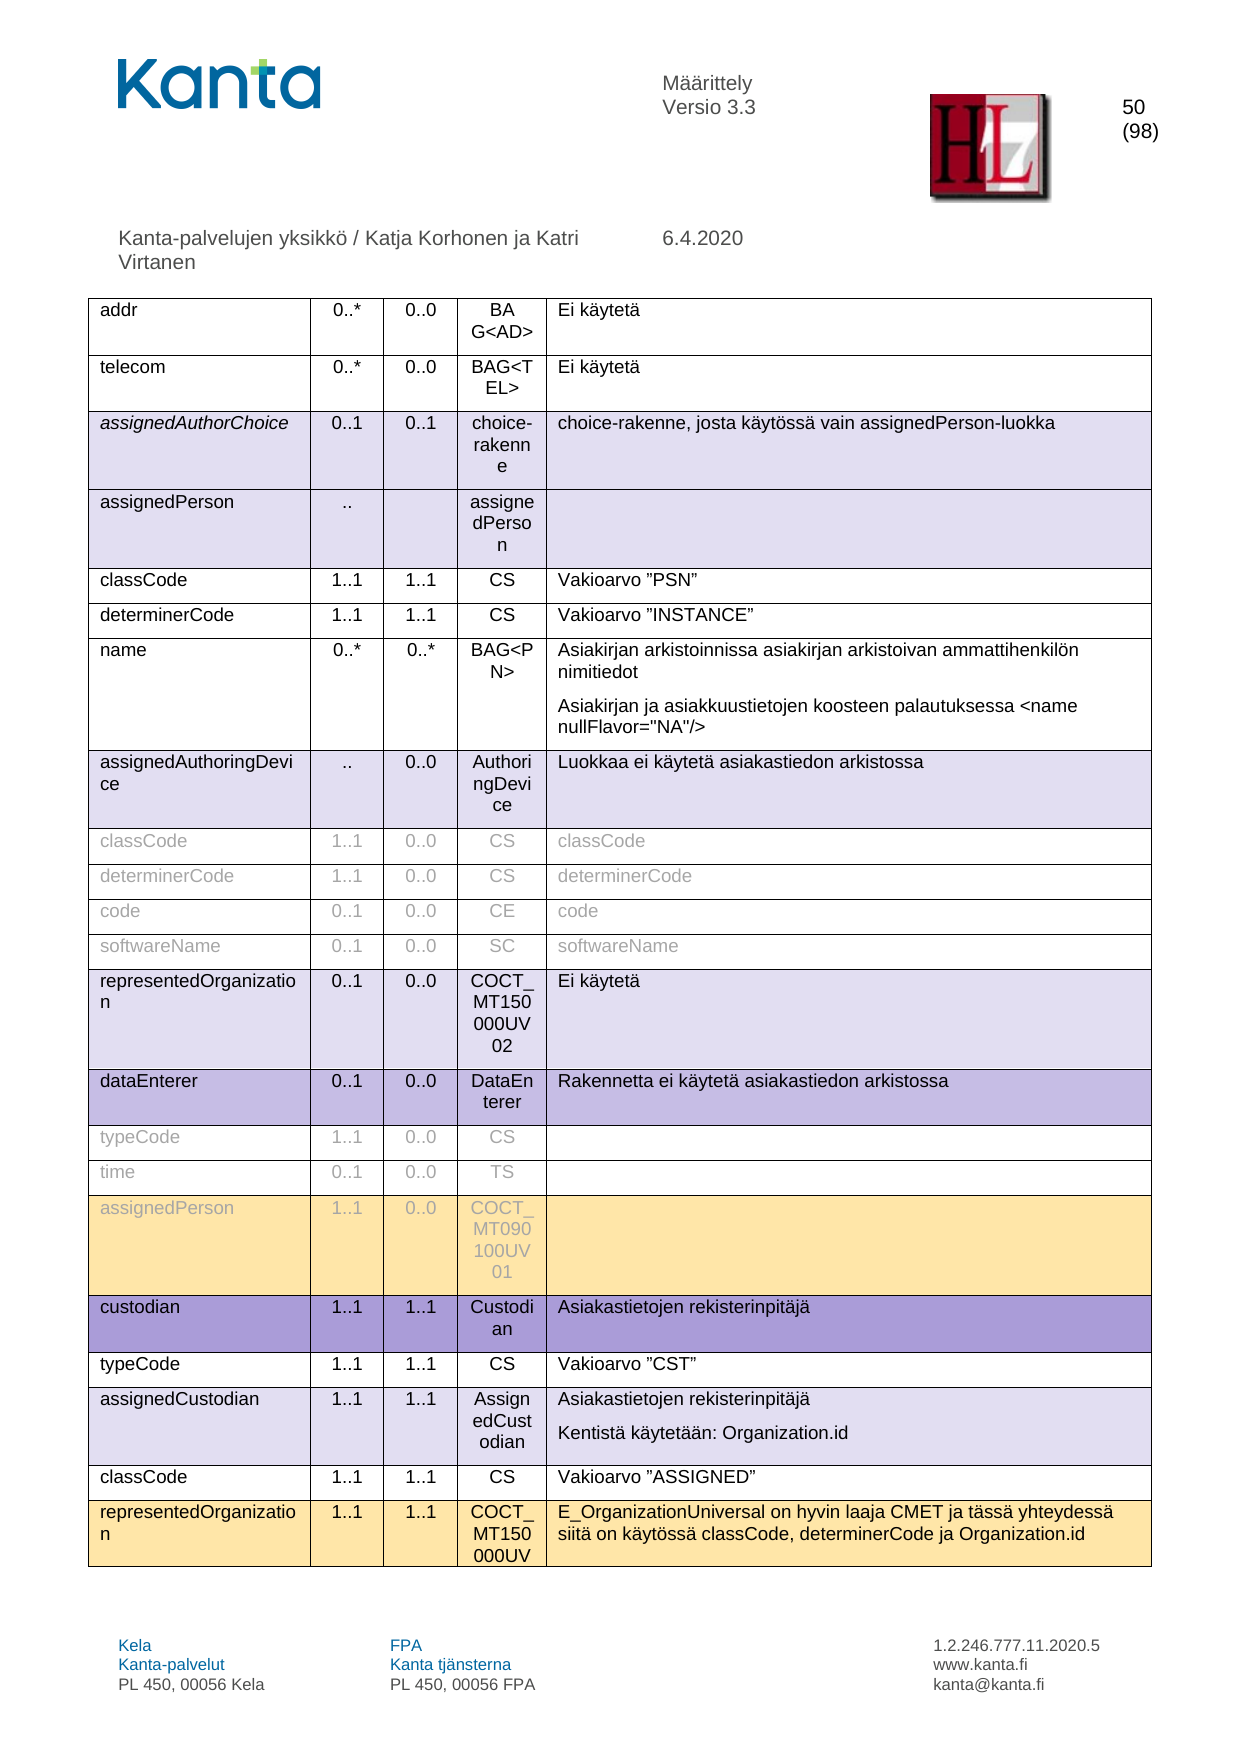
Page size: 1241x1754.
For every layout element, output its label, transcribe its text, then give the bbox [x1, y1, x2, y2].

table_cell 1..1 [311, 1501, 383, 1566]
table_cell 0..1 [311, 412, 383, 489]
table_cell 1..1 [311, 829, 383, 863]
table_cell choice-rakenne, josta käytössä vain assignedPerson-luokka [547, 412, 1151, 489]
table_cell determinerCode [89, 604, 310, 638]
table_cell CS [458, 604, 546, 638]
table_cell AuthoringDevice [458, 751, 546, 828]
table_cell Asiakastietojen rekisterinpitäjä [547, 1296, 1151, 1352]
table_cell 0..0 [384, 1161, 457, 1195]
table_cell 0..0 [384, 751, 457, 828]
table_cell Custodian [458, 1296, 546, 1352]
table_cell 0..0 [384, 356, 457, 411]
table_cell addr [89, 299, 310, 354]
table_cell classCode [547, 829, 1151, 863]
table_cell BAG<PN> [458, 639, 546, 750]
table_cell choice-rakenne [458, 412, 546, 489]
table_cell CE [458, 900, 546, 934]
table_cell determinerCode [547, 865, 1151, 898]
table_cell softwareName [89, 935, 310, 969]
table_cell BAG<AD> [458, 299, 546, 354]
table_cell SC [458, 935, 546, 969]
table_cell Asiakastietojen rekisterinpitäjä Kentistä käytetään: Organization.id [547, 1388, 1151, 1465]
table_cell representedOrganization [89, 970, 310, 1068]
table_cell assignedPerson [89, 490, 310, 568]
table_cell 0..1 [311, 1070, 383, 1125]
picture [118, 59, 321, 109]
table_cell Ei käytetä [547, 356, 1151, 411]
table_cell telecom [89, 356, 310, 411]
table_cell Ei käytetä [547, 970, 1151, 1068]
table_cell CS [458, 1353, 546, 1387]
table_cell 0..1 [311, 935, 383, 969]
table_cell CS [458, 569, 546, 603]
table_cell Vakioarvo ”ASSIGNED” [547, 1466, 1151, 1500]
table_cell 1..1 [311, 604, 383, 638]
table_cell 0..1 [311, 970, 383, 1068]
table_cell 0..0 [384, 865, 457, 898]
table_cell 0..1 [311, 1161, 383, 1195]
table_cell 0..1 [384, 412, 457, 489]
table_cell 1..1 [311, 865, 383, 898]
table_cell assignedPerson [458, 490, 546, 568]
table_cell typeCode [89, 1353, 310, 1387]
table_cell [384, 490, 457, 568]
table_cell typeCode [89, 1126, 310, 1160]
table_cell TS [458, 1161, 546, 1195]
table_cell 0..* [311, 639, 383, 750]
table_cell time [89, 1161, 310, 1195]
table_cell dataEnterer [89, 1070, 310, 1125]
table_cell assignedAuthorChoice [89, 412, 310, 489]
table_cell [547, 1161, 1151, 1195]
table_cell classCode [89, 569, 310, 603]
table_cell 1..1 [311, 1296, 383, 1352]
table_cell 0..0 [384, 299, 457, 354]
table_cell 1..1 [384, 604, 457, 638]
table_cell Vakioarvo ”CST” [547, 1353, 1151, 1387]
table_cell 1..1 [384, 1466, 457, 1500]
table_cell Vakioarvo ”INSTANCE” [547, 604, 1151, 638]
table_cell 1..1 [311, 1466, 383, 1500]
table_cell [547, 1126, 1151, 1160]
table_cell .. [311, 490, 383, 568]
table_cell 1..1 [384, 1296, 457, 1352]
table_cell 1..1 [384, 1388, 457, 1465]
table_cell assignedCustodian [89, 1388, 310, 1465]
table_cell code [547, 900, 1151, 934]
table_cell CS [458, 829, 546, 863]
picture [930, 94, 1053, 203]
table_cell 0..1 [311, 900, 383, 934]
table_cell .. [311, 751, 383, 828]
table_cell 1..1 [384, 1353, 457, 1387]
table_cell Ei käytetä [547, 299, 1151, 354]
table_cell 1..1 [311, 569, 383, 603]
table_cell classCode [89, 829, 310, 863]
table_cell 0..* [384, 639, 457, 750]
table_cell Asiakirjan arkistoinnissa asiakirjan arkistoivan ammattihenkilön nimitiedot Asiakirjan ja asiakkuustietojen koosteen palautuksessa <name nullFlavor="NA"/> [547, 639, 1151, 750]
table_cell Vakioarvo ”PSN” [547, 569, 1151, 603]
table_cell classCode [89, 1466, 310, 1500]
table_cell 0..0 [384, 970, 457, 1068]
table_cell 0..0 [384, 1126, 457, 1160]
table_cell name [89, 639, 310, 750]
table_cell 0..0 [384, 1196, 457, 1295]
table_cell code [89, 900, 310, 934]
table_cell COCT_MT150000UV02 [458, 1501, 546, 1566]
table_cell representedOrganization [89, 1501, 310, 1566]
table_cell Rakennetta ei käytetä asiakastiedon arkistossa [547, 1070, 1151, 1125]
table_cell assignedAuthoringDevice [89, 751, 310, 828]
table_cell 1..1 [311, 1126, 383, 1160]
table_cell CS [458, 1466, 546, 1500]
table_cell 0..0 [384, 829, 457, 863]
table_cell 1..1 [311, 1196, 383, 1295]
table_cell E_OrganizationUniversal on hyvin laaja CMET ja tässä yhteydessä siitä on käytössä classCode, determinerCode ja Organization.id [547, 1501, 1151, 1566]
table_cell DataEnterer [458, 1070, 546, 1125]
table_cell custodian [89, 1296, 310, 1352]
table_cell Luokkaa ei käytetä asiakastiedon arkistossa [547, 751, 1151, 828]
table_cell determinerCode [89, 865, 310, 898]
table_cell 1..1 [384, 1501, 457, 1566]
table_cell assignedPerson [89, 1196, 310, 1295]
table_cell 0..0 [384, 935, 457, 969]
table_cell [547, 490, 1151, 568]
table_cell 1..1 [311, 1388, 383, 1465]
table_cell BAG<TEL> [458, 356, 546, 411]
table_cell 1..1 [311, 1353, 383, 1387]
table_cell AssignedCustodian [458, 1388, 546, 1465]
table_cell 0..* [311, 356, 383, 411]
table_cell 0..0 [384, 900, 457, 934]
table_cell 0..* [311, 299, 383, 354]
table_cell 1..1 [384, 569, 457, 603]
table_cell [547, 1196, 1151, 1295]
table_cell COCT_MT150000UV02 [458, 970, 546, 1068]
table_cell CS [458, 1126, 546, 1160]
table_cell CS [458, 865, 546, 898]
table_cell COCT_MT090100UV01 [458, 1196, 546, 1295]
table_cell softwareName [547, 935, 1151, 969]
table_cell 0..0 [384, 1070, 457, 1125]
